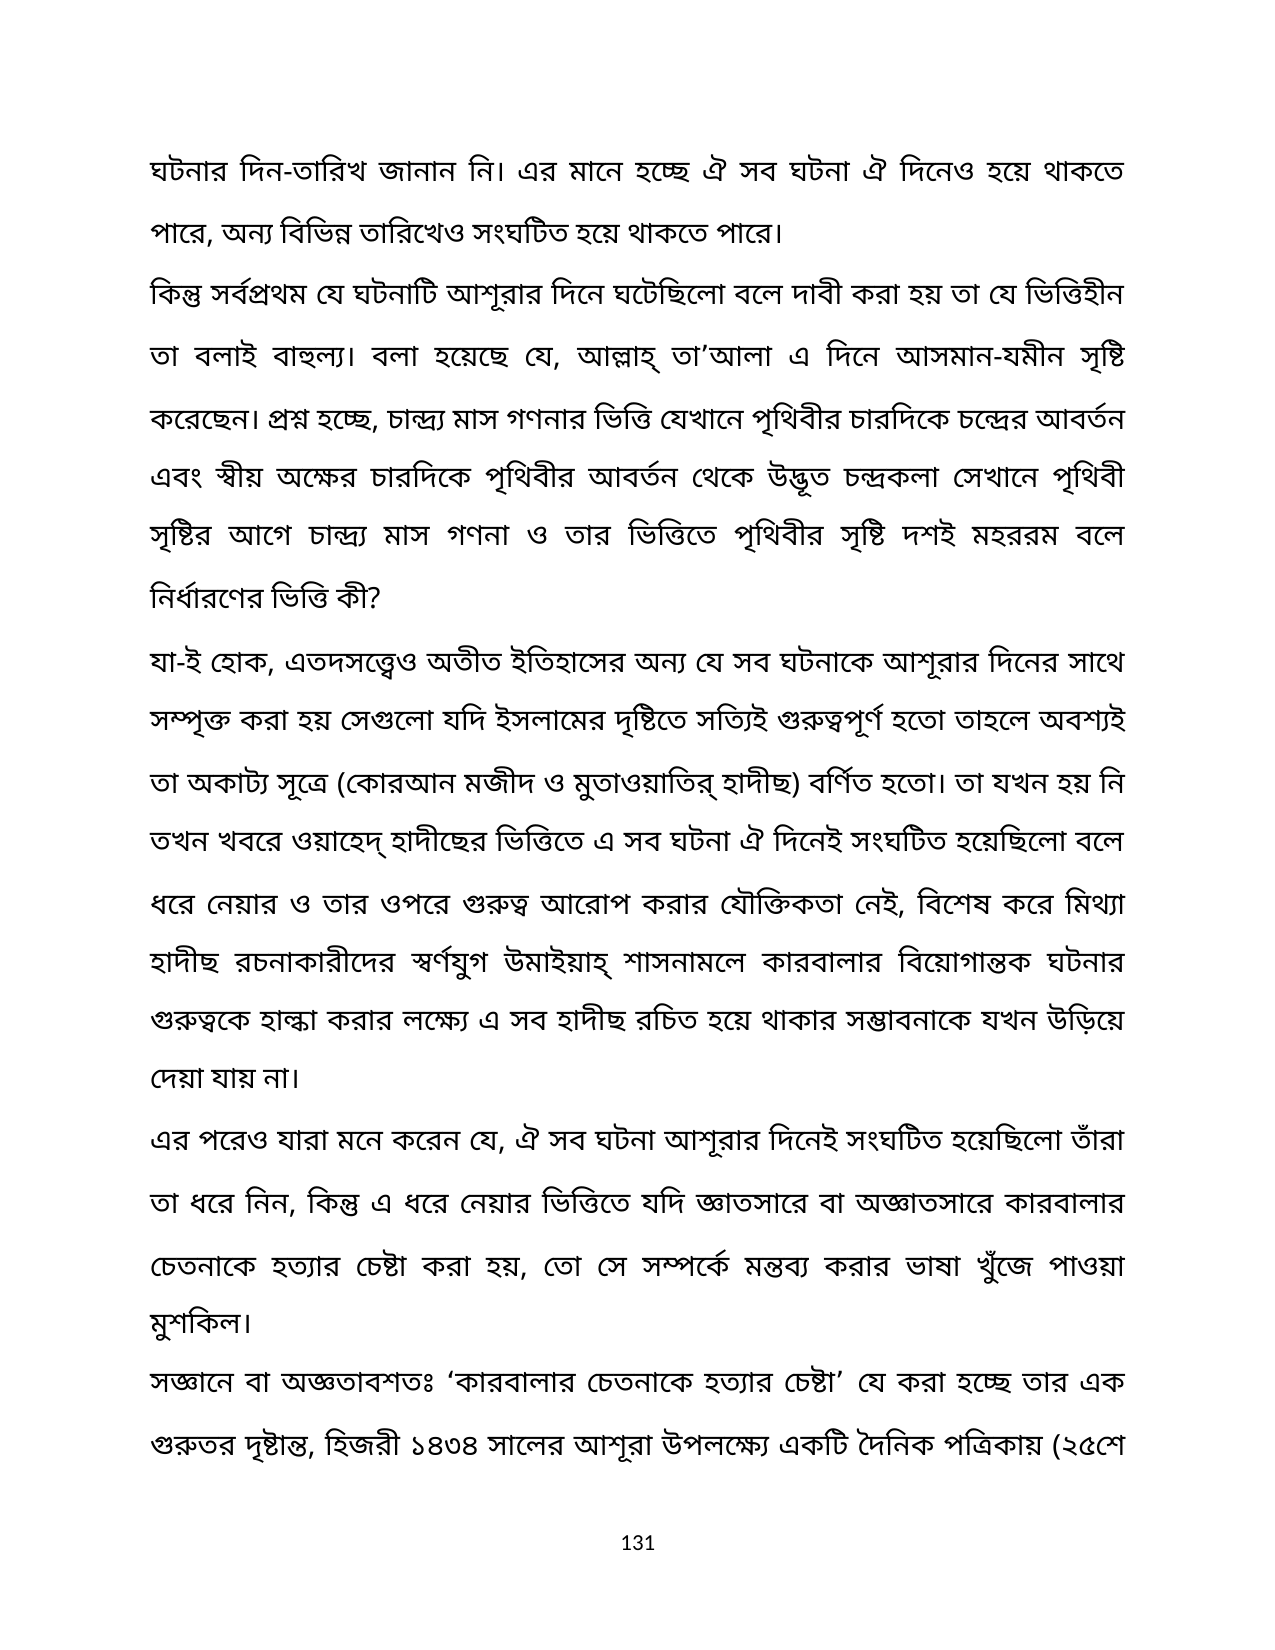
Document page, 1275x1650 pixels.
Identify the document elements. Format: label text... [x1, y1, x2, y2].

text যা-ই হোক, এতদসত্ত্বেও অতীত ইতিহাসের অন্য যে সব ঘটনাকে আশূরার দিনের সাথে সম্পৃক্ত করা হয় সেগুলো যদি ইসলামের দৃষ্টিতে সত্যিই গুরুত্বপূর্ণ হতো তাহলে অবশ্যই তা অকাট্য সূত্রে (কোরআন মজীদ ও মুতাওয়াতির্ হাদীছ) বর্ণিত হতো। তা যখন হয় নি তখন খবরে ওয়াহেদ্ হাদীছের ভিত্তিতে এ সব ঘটনা ঐ দিনেই সংঘটিত হয়েছিলো বলে ধরে নেয়ার ও তার ওপরে গুরুত্ব আরোপ করার যৌক্তিকতা নেই, বিশেষ করে মিথ্যা হাদীছ রচনাকারীদের স্বর্ণযুগ উমাইয়াহ্ শাসনামলে কারবালার বিয়োগান্তক ঘটনার গুরুত্বকে হাল্কা করার লক্ষ্যে এ সব হাদীছ রচিত হয়ে থাকার সম্ভাবনাকে যখন উড়িয়ে দেয়া যায় না। [150, 642, 1125, 1100]
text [150, 150, 1125, 256]
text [150, 1365, 1125, 1467]
text কিন্তু সর্বপ্রথম যে ঘটনাটি আশূরার দিনে ঘটেছিলো বলে দাবী করা হয় তা যে ভিত্তিহীন তা বলাই বাহুল্য। বলা হয়েছে যে, আল্লাহ্ তা’আলা এ দিনে আসমান-যমীন সৃষ্টি করেছেন। প্রশ্ন হচ্ছে, চান্দ্র্য মাস গণনার ভিত্তি যেখানে পৃথিবীর চারদিকে চন্দ্রের আবর্তন এবং স্বীয় অক্ষের চারদিকে পৃথিবীর আবর্তন থেকে উদ্ভূত চন্দ্রকলা সেখানে পৃথিবী সৃষ্টির আগে চান্দ্র্য মাস গণনা ও তার ভিত্তিতে পৃথিবীর সৃষ্টি দশই মহররম বলে নির্ধারণের ভিত্তি কী? [150, 277, 1125, 620]
text এর পরেও যারা মনে করেন যে, ঐ সব ঘটনা আশূরার দিনেই সংঘটিত হয়েছিলো তাঁরা তা ধরে নিন, কিন্তু এ ধরে নেয়ার ভিত্তিতে যদি জ্ঞাতসারে বা অজ্ঞাতসারে কারবালার চেতনাকে হত্যার চেষ্টা করা হয়, তো সে সম্পর্কে মন্তব্য করার ভাষা খুঁজে পাওয়া মুশকিল। [150, 1119, 1125, 1346]
